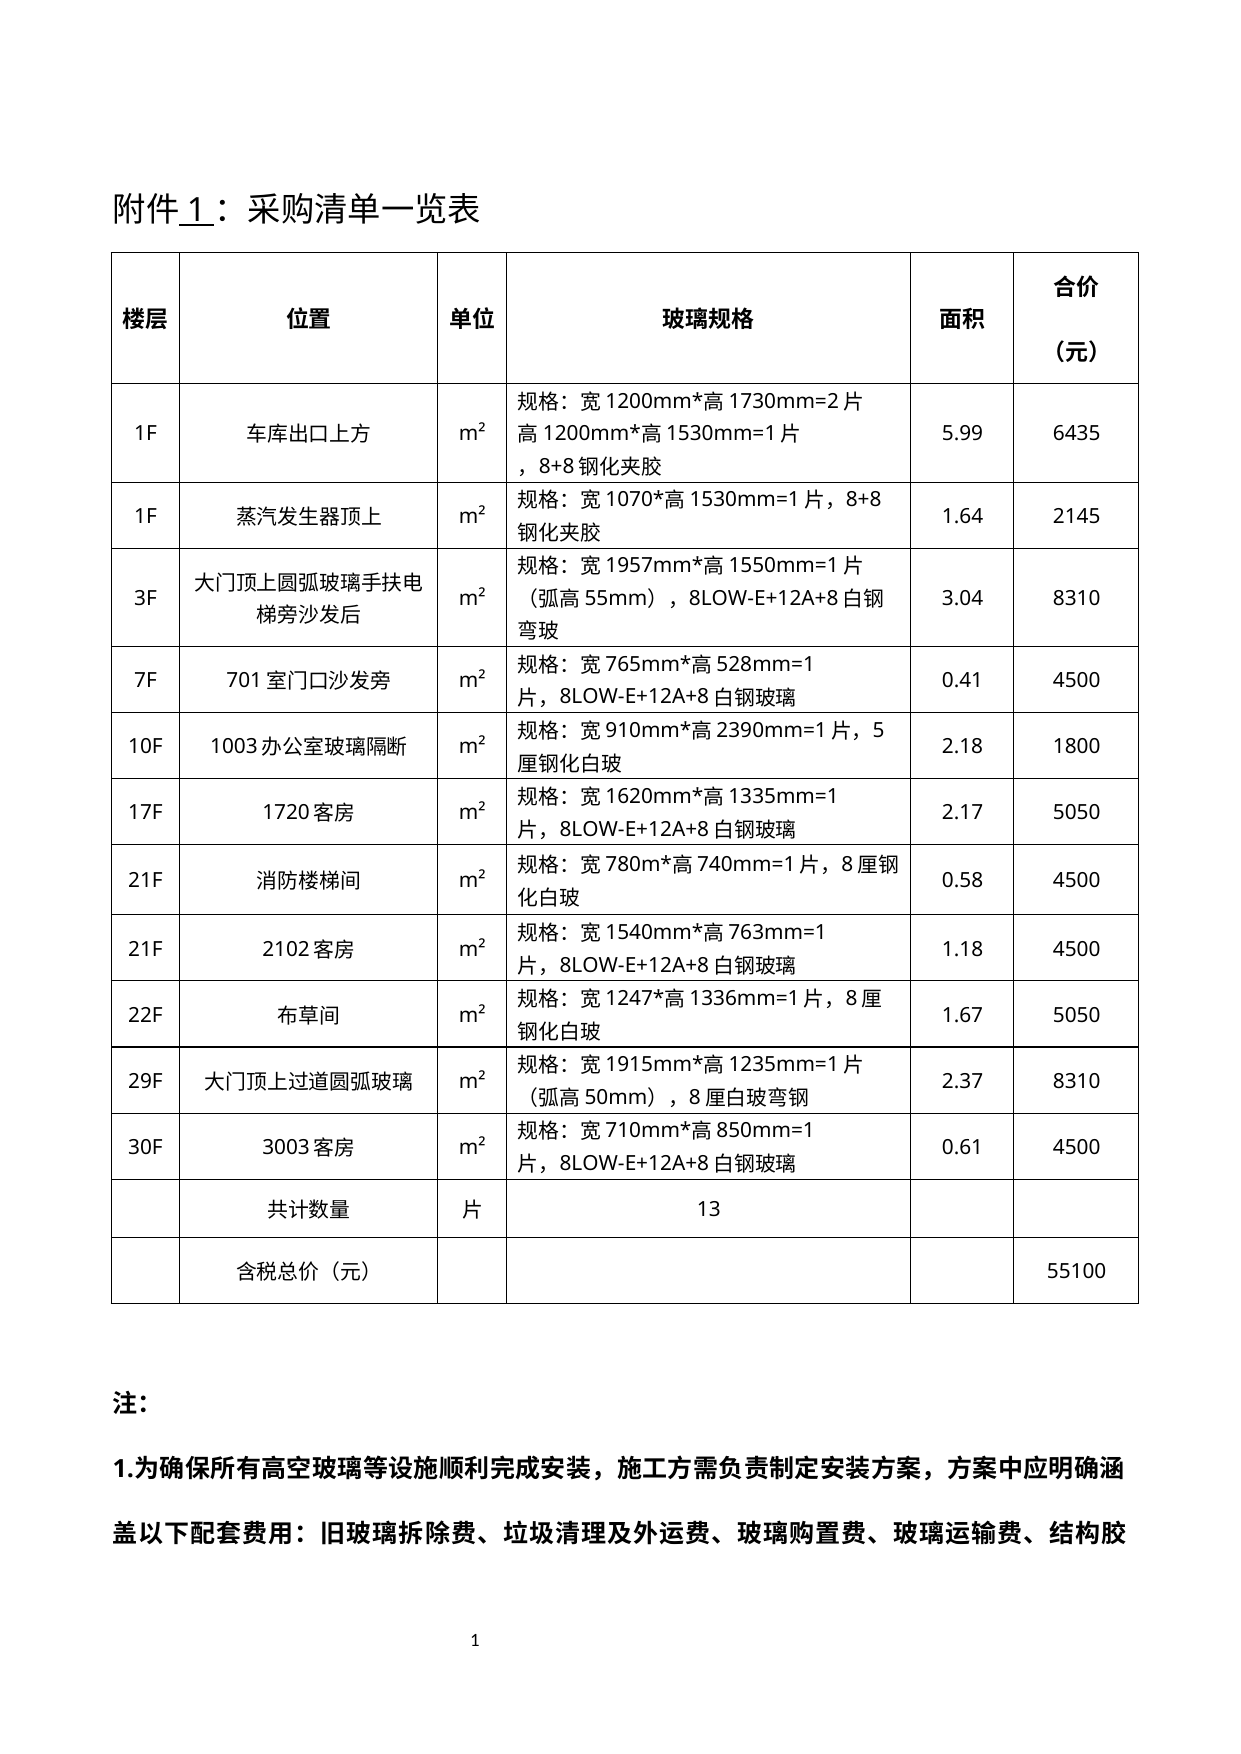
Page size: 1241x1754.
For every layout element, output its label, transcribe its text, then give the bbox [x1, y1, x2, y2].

table_cell 0.61 [911, 1114, 1013, 1178]
table_cell 1F [112, 384, 179, 482]
table_cell m² [438, 1048, 506, 1112]
table_cell m² [438, 1114, 506, 1178]
text 注： [112, 1369, 1128, 1434]
table_cell m² [438, 647, 506, 712]
table_cell 1003办公室玻璃隔断 [180, 713, 437, 778]
table_cell [438, 1238, 506, 1303]
table_cell [112, 1238, 179, 1303]
table_cell 5050 [1014, 779, 1138, 844]
table_cell 1.64 [911, 483, 1013, 548]
table_cell 规格：宽765mm*高528mm=1片，8LOW-E+12A+8白钢玻璃 [507, 647, 910, 712]
table_cell 4500 [1014, 915, 1138, 980]
table_cell 1F [112, 483, 179, 548]
table_cell 8310 [1014, 1048, 1138, 1112]
table_cell 规格：宽1915mm*高1235mm=1片（弧高50mm），8厘白玻弯钢 [507, 1048, 910, 1112]
table_cell 规格：宽910mm*高2390mm=1片，5厘钢化白玻 [507, 713, 910, 778]
table_cell 1720客房 [180, 779, 437, 844]
table_cell 17F [112, 779, 179, 844]
table_cell 1800 [1014, 713, 1138, 778]
table_cell 21F [112, 915, 179, 980]
table_header 面积 [911, 253, 1013, 383]
table_cell 29F [112, 1048, 179, 1112]
table_cell 8310 [1014, 549, 1138, 646]
table_cell 2.17 [911, 779, 1013, 844]
table_cell 701室门口沙发旁 [180, 647, 437, 712]
table_cell m² [438, 384, 506, 482]
table_cell 大门顶上过道圆弧玻璃 [180, 1048, 437, 1112]
table_cell 规格：宽1247*高1336mm=1片，8厘钢化白玻 [507, 981, 910, 1046]
table_cell [507, 1238, 910, 1303]
table_cell 2.37 [911, 1048, 1013, 1112]
table_cell 3003客房 [180, 1114, 437, 1178]
table_header 玻璃规格 [507, 253, 910, 383]
table_cell 6435 [1014, 384, 1138, 482]
table_cell 5.99 [911, 384, 1013, 482]
table_cell 30F [112, 1114, 179, 1178]
table_cell 3F [112, 549, 179, 646]
table_cell 0.58 [911, 845, 1013, 914]
table_cell 蒸汽发生器顶上 [180, 483, 437, 548]
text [112, 1434, 1128, 1564]
table_cell 3.04 [911, 549, 1013, 646]
table_cell 7F [112, 647, 179, 712]
table_cell m² [438, 549, 506, 646]
table_cell 规格：宽780m*高740mm=1片，8厘钢化白玻 [507, 845, 910, 914]
table_cell 5050 [1014, 981, 1138, 1046]
table_cell 2145 [1014, 483, 1138, 548]
table_cell 规格：宽1957mm*高1550mm=1片（弧高55mm），8LOW-E+12A+8白钢弯玻 [507, 549, 910, 646]
table_cell 2.18 [911, 713, 1013, 778]
table_cell m² [438, 915, 506, 980]
table_cell [911, 1238, 1013, 1303]
table_cell m² [438, 483, 506, 548]
table_cell 车库出口上方 [180, 384, 437, 482]
table_cell 消防楼梯间 [180, 845, 437, 914]
table_cell 规格：宽1200mm*高1730mm=2片 高1200mm*高1530mm=1片 ，8+8钢化夹胶 [507, 384, 910, 482]
table_cell 55100 [1014, 1238, 1138, 1303]
table_cell 21F [112, 845, 179, 914]
table_cell 规格：宽710mm*高850mm=1片，8LOW-E+12A+8白钢玻璃 [507, 1114, 910, 1178]
table_header 位置 [180, 253, 437, 383]
table_cell 规格：宽1620mm*高1335mm=1片，8LOW-E+12A+8白钢玻璃 [507, 779, 910, 844]
table_cell 布草间 [180, 981, 437, 1046]
table_cell 13 [507, 1180, 910, 1237]
table_cell 片 [438, 1180, 506, 1237]
table_cell 4500 [1014, 845, 1138, 914]
table_cell 22F [112, 981, 179, 1046]
table_cell m² [438, 779, 506, 844]
table_cell 4500 [1014, 647, 1138, 712]
table_header 楼层 [112, 253, 179, 383]
table_cell 4500 [1014, 1114, 1138, 1178]
table_cell 含税总价（元） [180, 1238, 437, 1303]
table_cell 1.67 [911, 981, 1013, 1046]
table_cell 1.18 [911, 915, 1013, 980]
table_cell 10F [112, 713, 179, 778]
table_cell 大门顶上圆弧玻璃手扶电梯旁沙发后 [180, 549, 437, 646]
text 附件 1 ：采购清单一览表 [112, 174, 1128, 239]
table_header 合价 （元） [1014, 253, 1138, 383]
table_cell [112, 1180, 179, 1237]
table_cell m² [438, 981, 506, 1046]
table_cell m² [438, 713, 506, 778]
table_cell m² [438, 845, 506, 914]
table_cell 2102客房 [180, 915, 437, 980]
table_cell 0.41 [911, 647, 1013, 712]
table_cell 规格：宽1540mm*高763mm=1片，8LOW-E+12A+8白钢玻璃 [507, 915, 910, 980]
table_header 单位 [438, 253, 506, 383]
table_cell 共计数量 [180, 1180, 437, 1237]
table_cell [911, 1180, 1013, 1237]
table_cell 规格：宽1070*高1530mm=1片，8+8钢化夹胶 [507, 483, 910, 548]
table_cell [1014, 1180, 1138, 1237]
